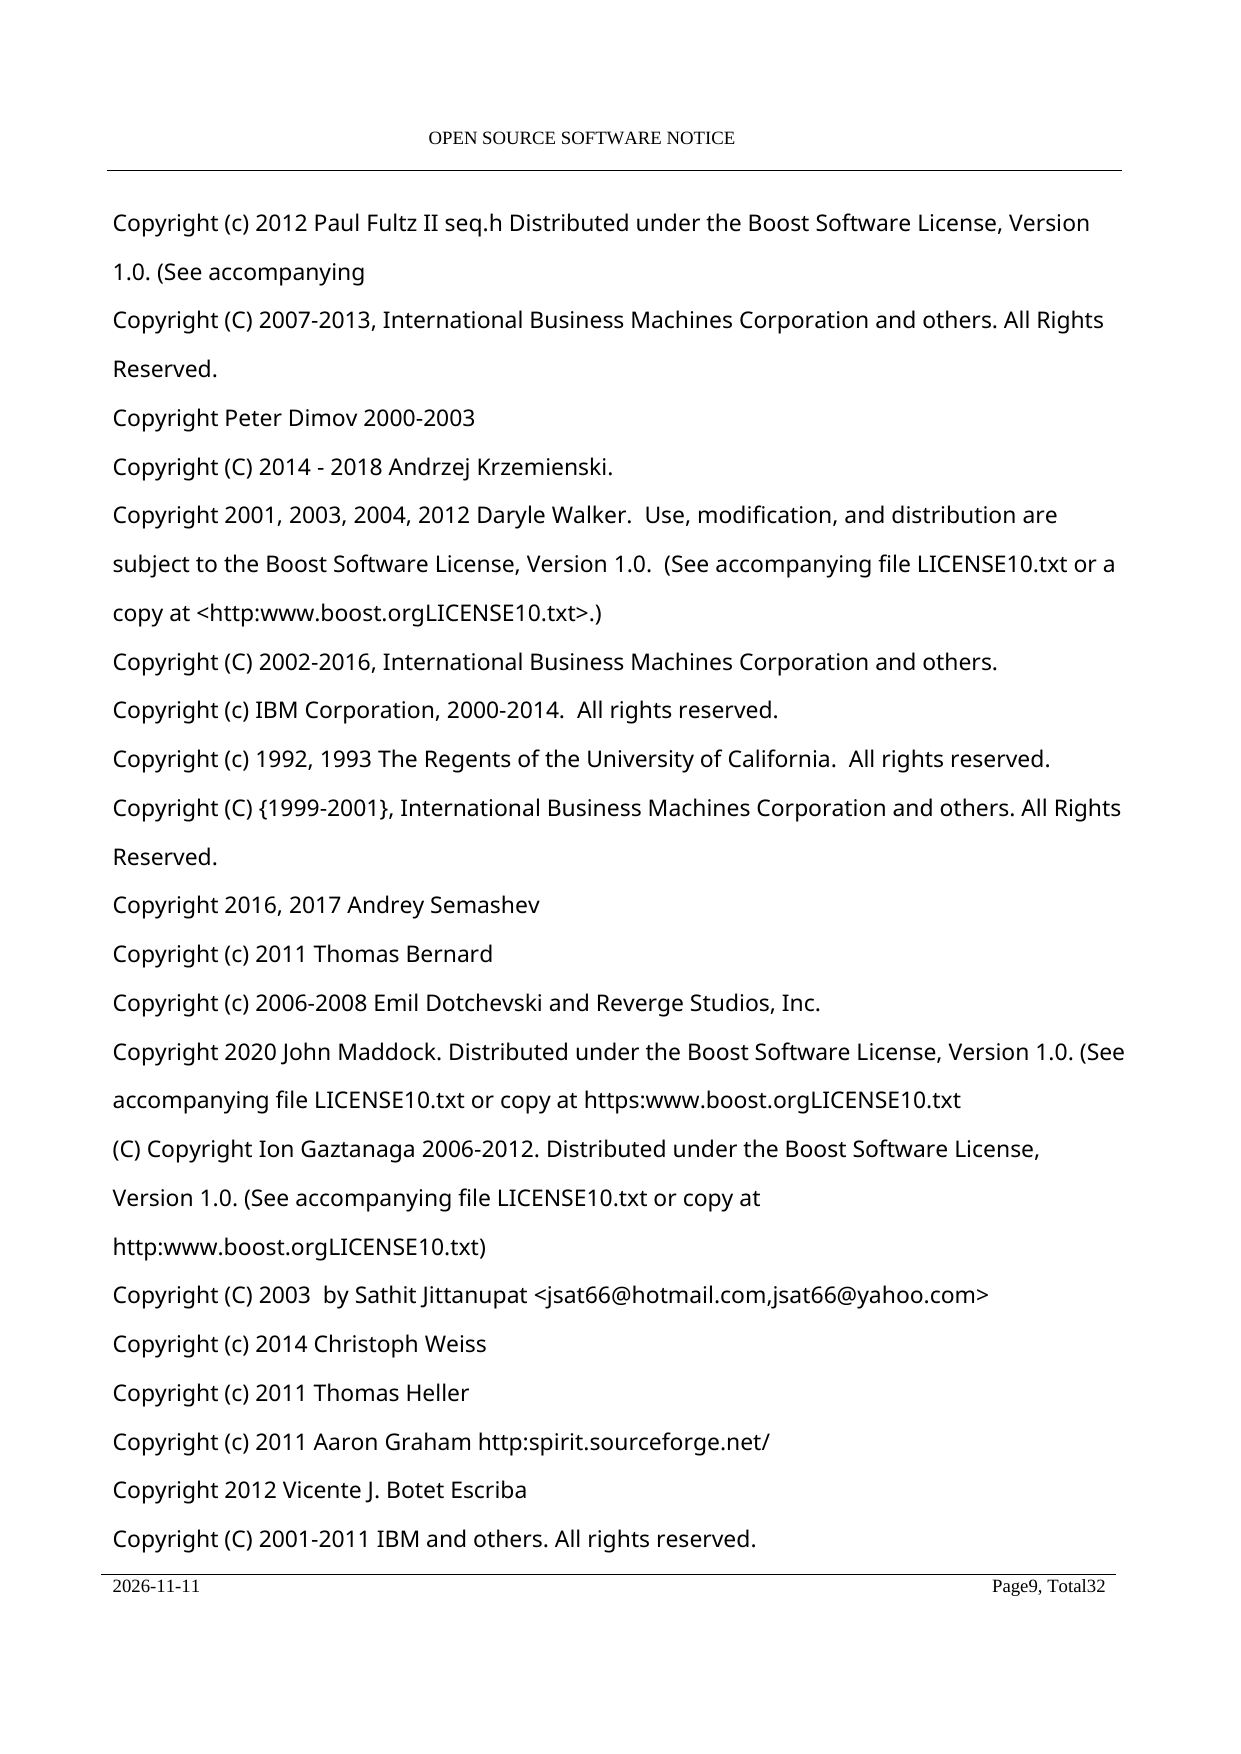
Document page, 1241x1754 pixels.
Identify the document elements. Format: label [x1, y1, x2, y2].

text [112, 206, 1128, 1555]
